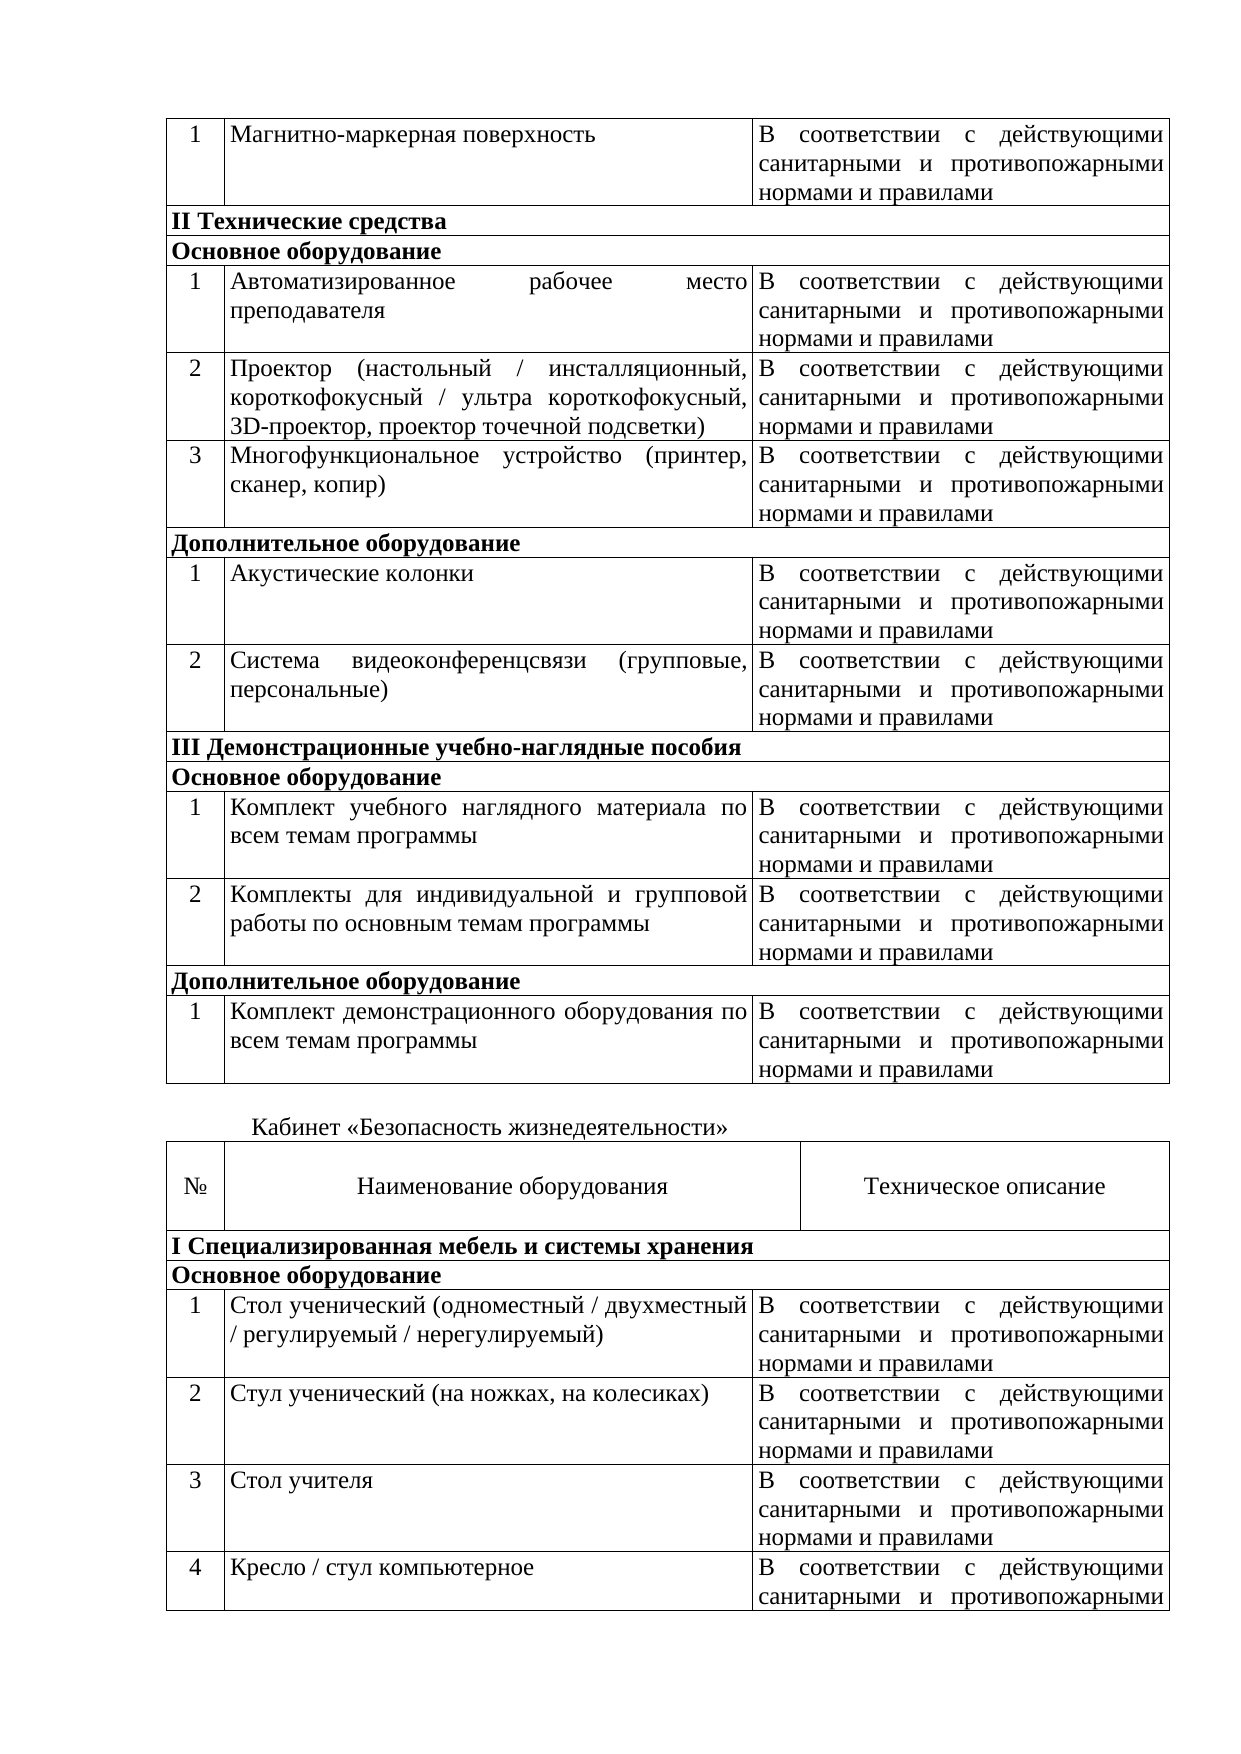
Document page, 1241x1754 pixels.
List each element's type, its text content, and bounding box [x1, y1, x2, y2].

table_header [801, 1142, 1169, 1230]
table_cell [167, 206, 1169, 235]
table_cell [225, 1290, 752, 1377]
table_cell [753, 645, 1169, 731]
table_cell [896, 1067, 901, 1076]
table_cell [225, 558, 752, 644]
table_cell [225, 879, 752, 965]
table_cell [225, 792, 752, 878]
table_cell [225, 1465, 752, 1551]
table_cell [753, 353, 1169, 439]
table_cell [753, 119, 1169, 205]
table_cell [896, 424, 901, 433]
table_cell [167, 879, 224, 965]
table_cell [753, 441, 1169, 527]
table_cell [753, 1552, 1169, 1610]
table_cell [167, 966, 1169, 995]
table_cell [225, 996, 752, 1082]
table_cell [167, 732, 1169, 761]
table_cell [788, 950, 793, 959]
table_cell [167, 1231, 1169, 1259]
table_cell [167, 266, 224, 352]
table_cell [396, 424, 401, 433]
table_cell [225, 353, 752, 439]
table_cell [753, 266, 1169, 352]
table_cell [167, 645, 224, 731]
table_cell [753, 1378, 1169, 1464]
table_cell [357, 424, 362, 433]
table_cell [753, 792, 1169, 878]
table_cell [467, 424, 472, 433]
text Кабинет «Безопасность жизнедеятельности» [177, 1112, 1152, 1141]
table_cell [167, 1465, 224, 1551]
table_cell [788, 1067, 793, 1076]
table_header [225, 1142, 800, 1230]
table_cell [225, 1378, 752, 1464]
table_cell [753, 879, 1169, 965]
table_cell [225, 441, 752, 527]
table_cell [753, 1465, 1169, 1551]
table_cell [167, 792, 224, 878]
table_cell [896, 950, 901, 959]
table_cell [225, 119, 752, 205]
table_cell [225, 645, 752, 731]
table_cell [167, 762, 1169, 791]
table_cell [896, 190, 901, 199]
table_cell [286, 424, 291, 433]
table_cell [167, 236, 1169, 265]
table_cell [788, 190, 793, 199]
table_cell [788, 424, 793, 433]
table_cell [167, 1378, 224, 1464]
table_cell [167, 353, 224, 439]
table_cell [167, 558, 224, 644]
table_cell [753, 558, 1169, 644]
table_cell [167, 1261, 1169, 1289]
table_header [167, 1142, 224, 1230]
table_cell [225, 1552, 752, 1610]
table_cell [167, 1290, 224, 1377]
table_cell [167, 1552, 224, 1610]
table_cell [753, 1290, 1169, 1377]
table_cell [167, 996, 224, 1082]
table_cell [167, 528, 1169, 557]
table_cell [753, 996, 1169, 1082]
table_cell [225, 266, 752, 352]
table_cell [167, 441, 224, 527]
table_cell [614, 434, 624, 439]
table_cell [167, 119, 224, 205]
